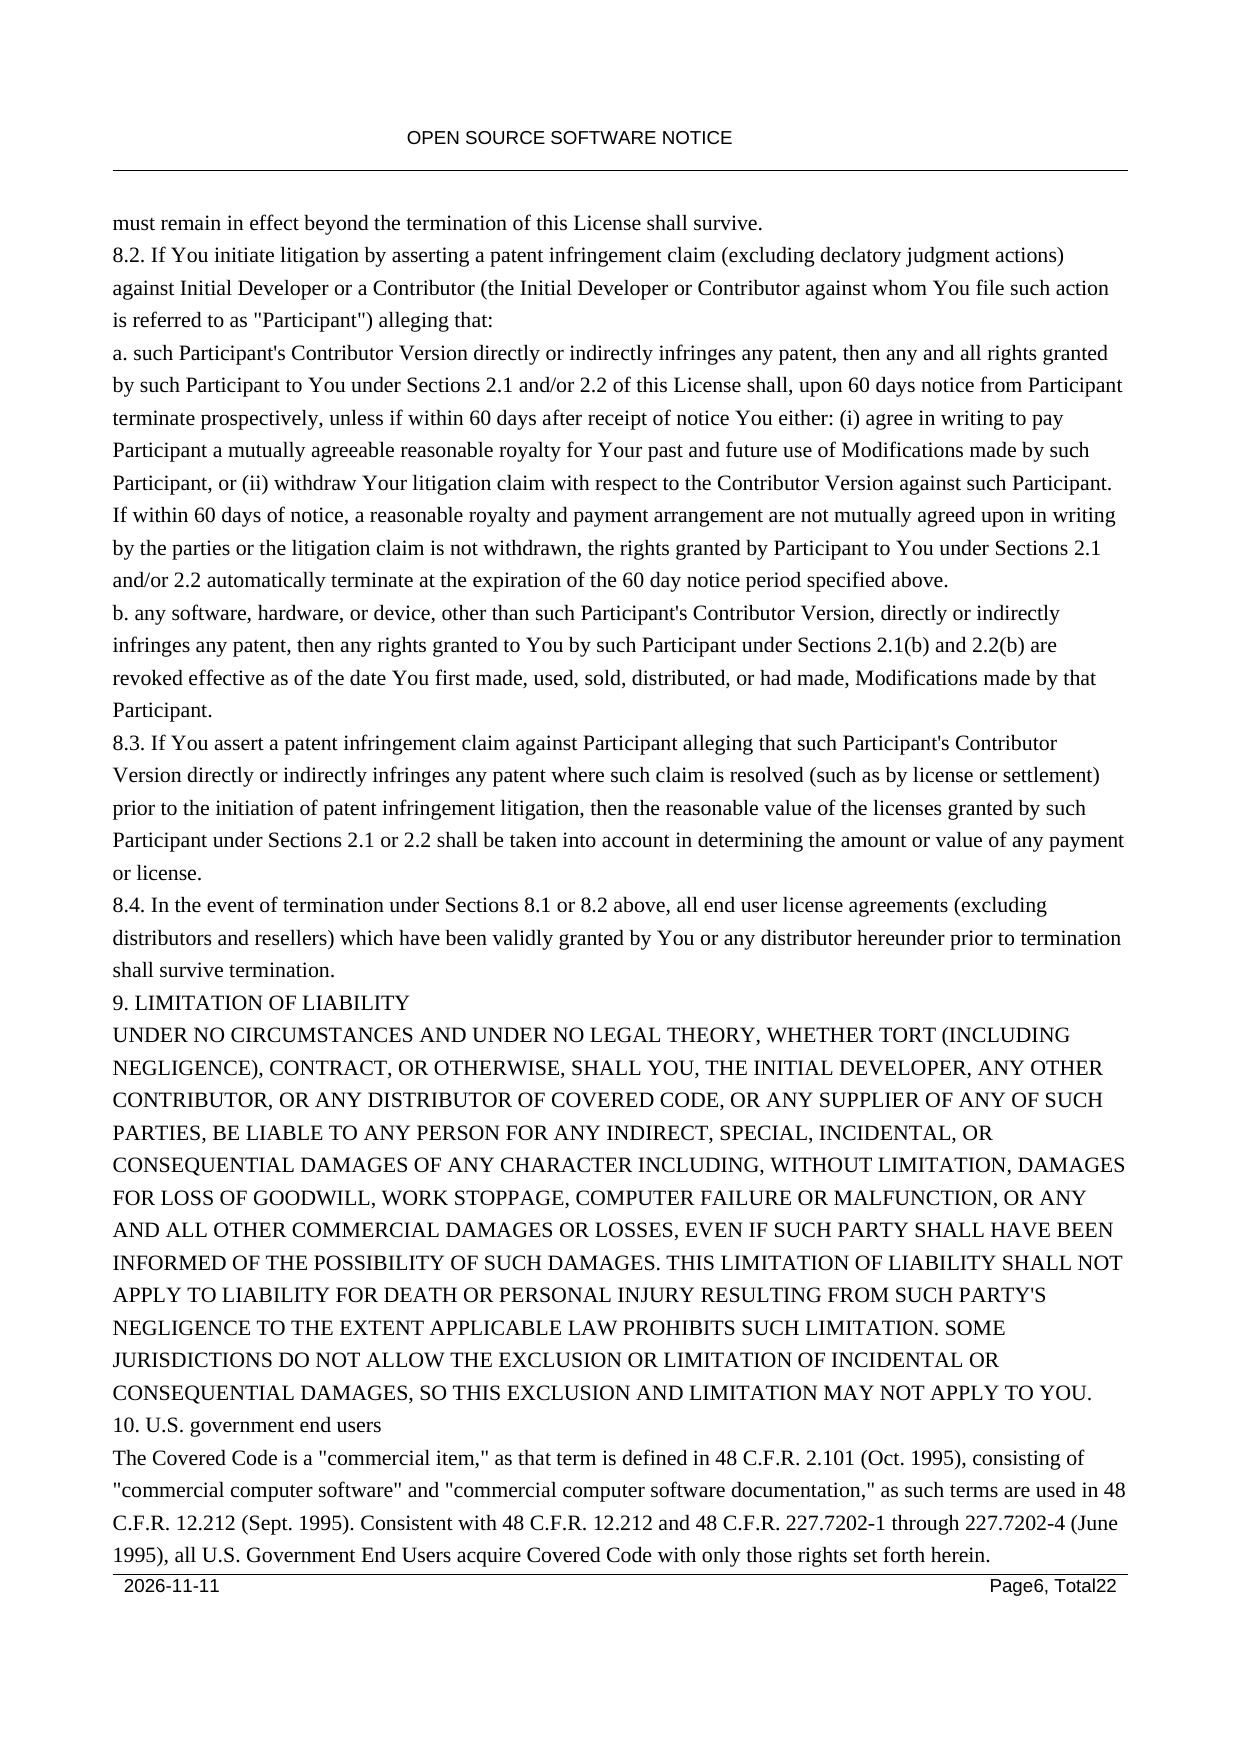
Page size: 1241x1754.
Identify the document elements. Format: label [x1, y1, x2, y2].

text [112, 206, 1128, 1571]
